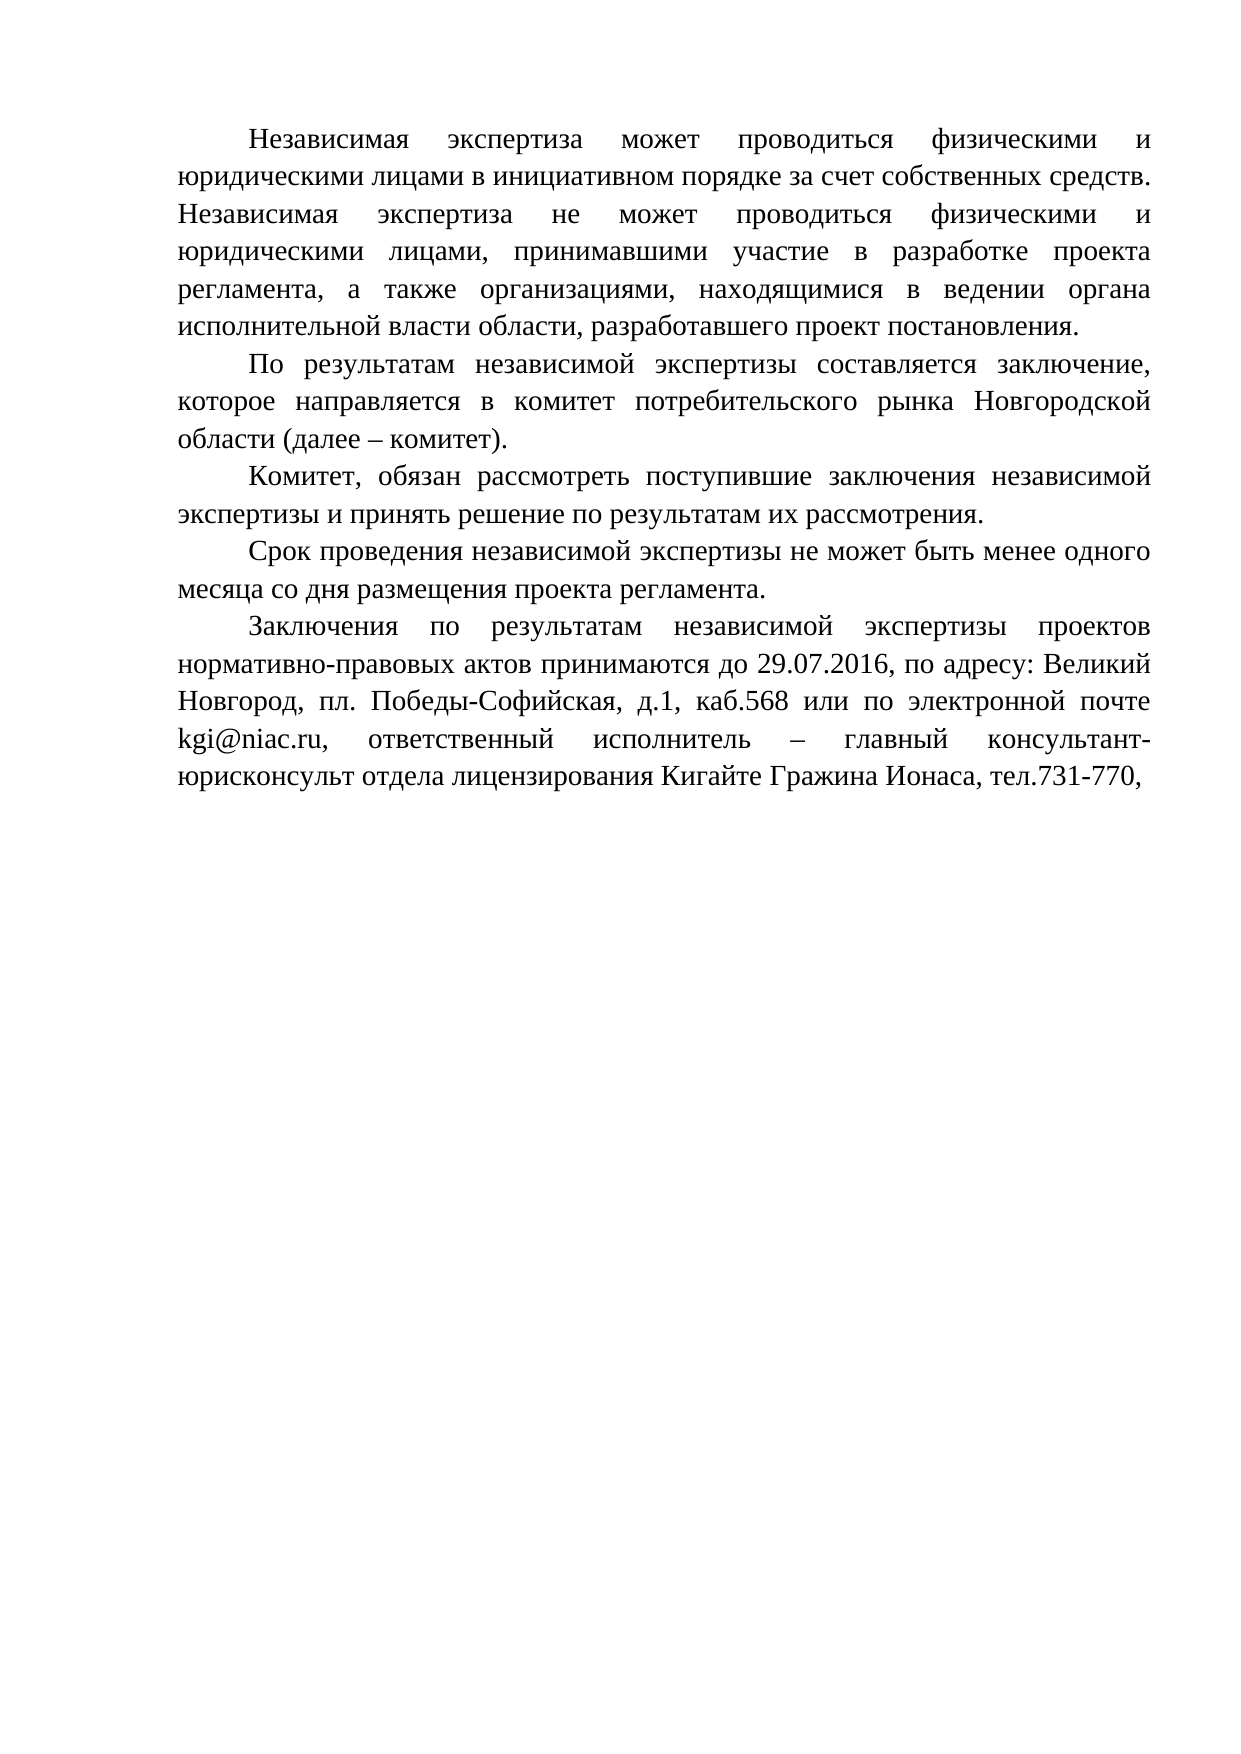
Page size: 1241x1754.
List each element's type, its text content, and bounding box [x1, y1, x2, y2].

text Срок проведения независимой экспертизы не может быть менее одного месяца со дня размещения проекта регламента. [177, 531, 1152, 606]
text По результатам независимой экспертизы составляется заключение, которое направляется в комитет потребительского рынка Новгородской области (далее – комитет). [177, 343, 1152, 456]
text Независимая экспертиза может проводиться физическими и юридическими лицами в инициативном порядке за счет собственных средств. Независимая экспертиза не может проводиться физическими и юридическими лицами, принимавшими участие в разработке проекта регламента, а также организациями, находящимися в ведении органа исполнительной власти области, разработавшего проект постановления. [177, 118, 1152, 343]
text Заключения по результатам независимой экспертизы проектов нормативно-правовых актов принимаются до 29.07.2016, по адресу: Великий Новгород, пл. Победы-Софийская, д.1, каб.568 или по электронной почте kgi@niac.ru, ответственный исполнитель – главный консультант-юрисконсульт отдела лицензирования Кигайте Гражина Ионаса, тел.731-770, [177, 606, 1152, 793]
text Комитет, обязан рассмотреть поступившие заключения независимой экспертизы и принять решение по результатам их рассмотрения. [177, 456, 1152, 531]
